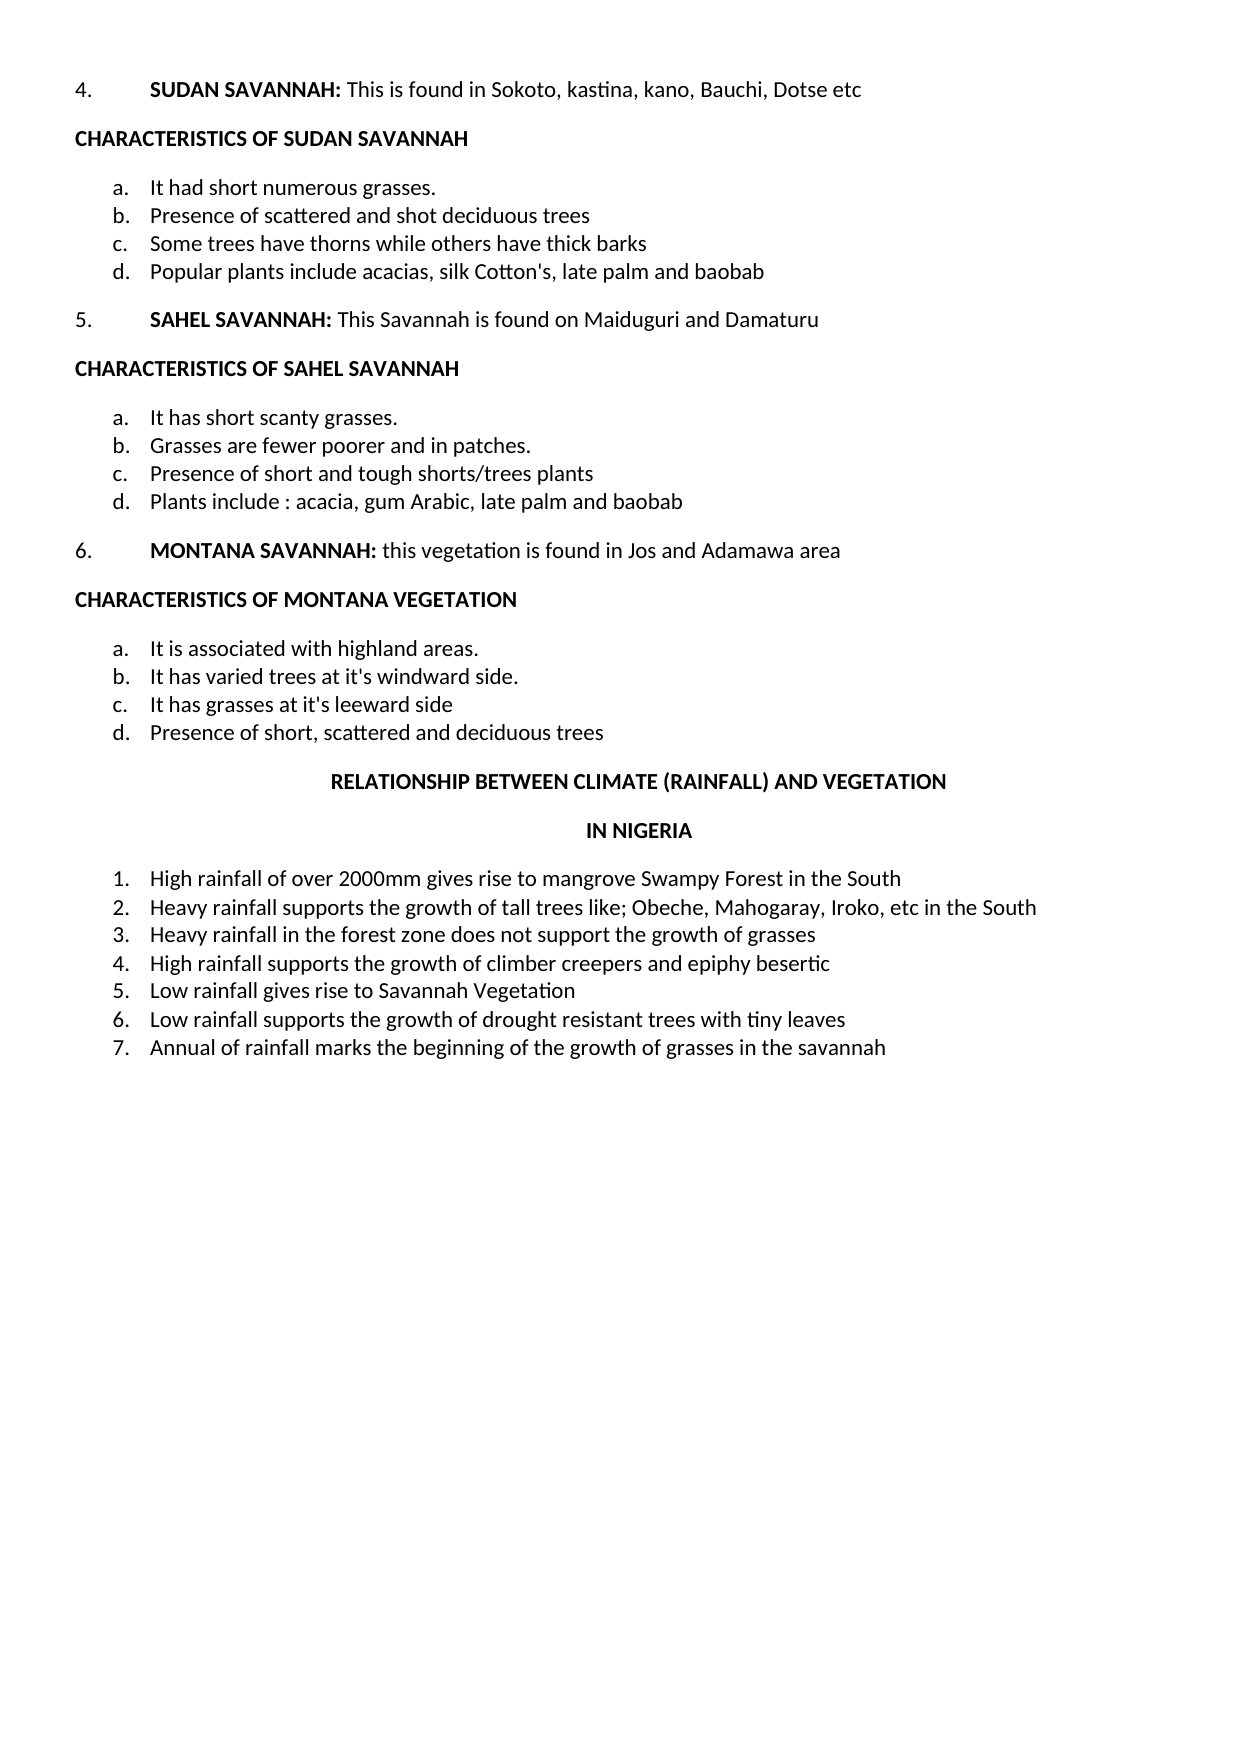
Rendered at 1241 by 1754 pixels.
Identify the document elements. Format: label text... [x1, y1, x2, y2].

list It had short numerous grasses. [112, 173, 1165, 201]
list Presence of short, scattered and deciduous trees [112, 718, 1165, 746]
list Some trees have thorns while others have thick barks [112, 229, 1165, 257]
text IN NIGERIA [112, 816, 1165, 844]
text CHARACTERISTICS OF SUDAN SAVANNAH [75, 124, 1165, 152]
list Plants include : acacia, gum Arabic, late palm and baobab [112, 487, 1165, 515]
list Low rainfall gives rise to Savannah Vegetation [112, 977, 1165, 1005]
list High rainfall of over 2000mm gives rise to mangrove Swampy Forest in the South [112, 864, 1165, 893]
list Grasses are fewer poorer and in patches. [112, 431, 1165, 459]
list Low rainfall supports the growth of drought resistant trees with tiny leaves [112, 1005, 1165, 1033]
list It has short scanty grasses. [112, 403, 1165, 431]
text 6. MONTANA SAVANNAH: this vegetation is found in Jos and Adamawa area [75, 536, 1165, 564]
text CHARACTERISTICS OF SAHEL SAVANNAH [75, 354, 1165, 382]
list Presence of short and tough shorts/trees plants [112, 459, 1165, 487]
list It has grasses at it's leeward side [112, 690, 1165, 718]
text CHARACTERISTICS OF MONTANA VEGETATION [75, 585, 1165, 613]
text 4. SUDAN SAVANNAH: This is found in Sokoto, kastina, kano, Bauchi, Dotse etc [75, 75, 1165, 103]
text RELATIONSHIP BETWEEN CLIMATE (RAINFALL) AND VEGETATION [112, 767, 1165, 795]
list Popular plants include acacias, silk Cotton's, late palm and baobab [112, 257, 1165, 285]
list It has varied trees at it's windward side. [112, 662, 1165, 690]
list Annual of rainfall marks the beginning of the growth of grasses in the savannah [112, 1033, 1165, 1061]
list High rainfall supports the growth of climber creepers and epiphy besertic [112, 949, 1165, 977]
list Presence of scattered and shot deciduous trees [112, 201, 1165, 229]
text 5. SAHEL SAVANNAH: This Savannah is found on Maiduguri and Damaturu [75, 306, 1165, 334]
list Heavy rainfall in the forest zone does not support the growth of grasses [112, 921, 1165, 949]
list Heavy rainfall supports the growth of tall trees like; Obeche, Mahogaray, Iroko, etc in the South [112, 893, 1165, 921]
list It is associated with highland areas. [112, 634, 1165, 662]
